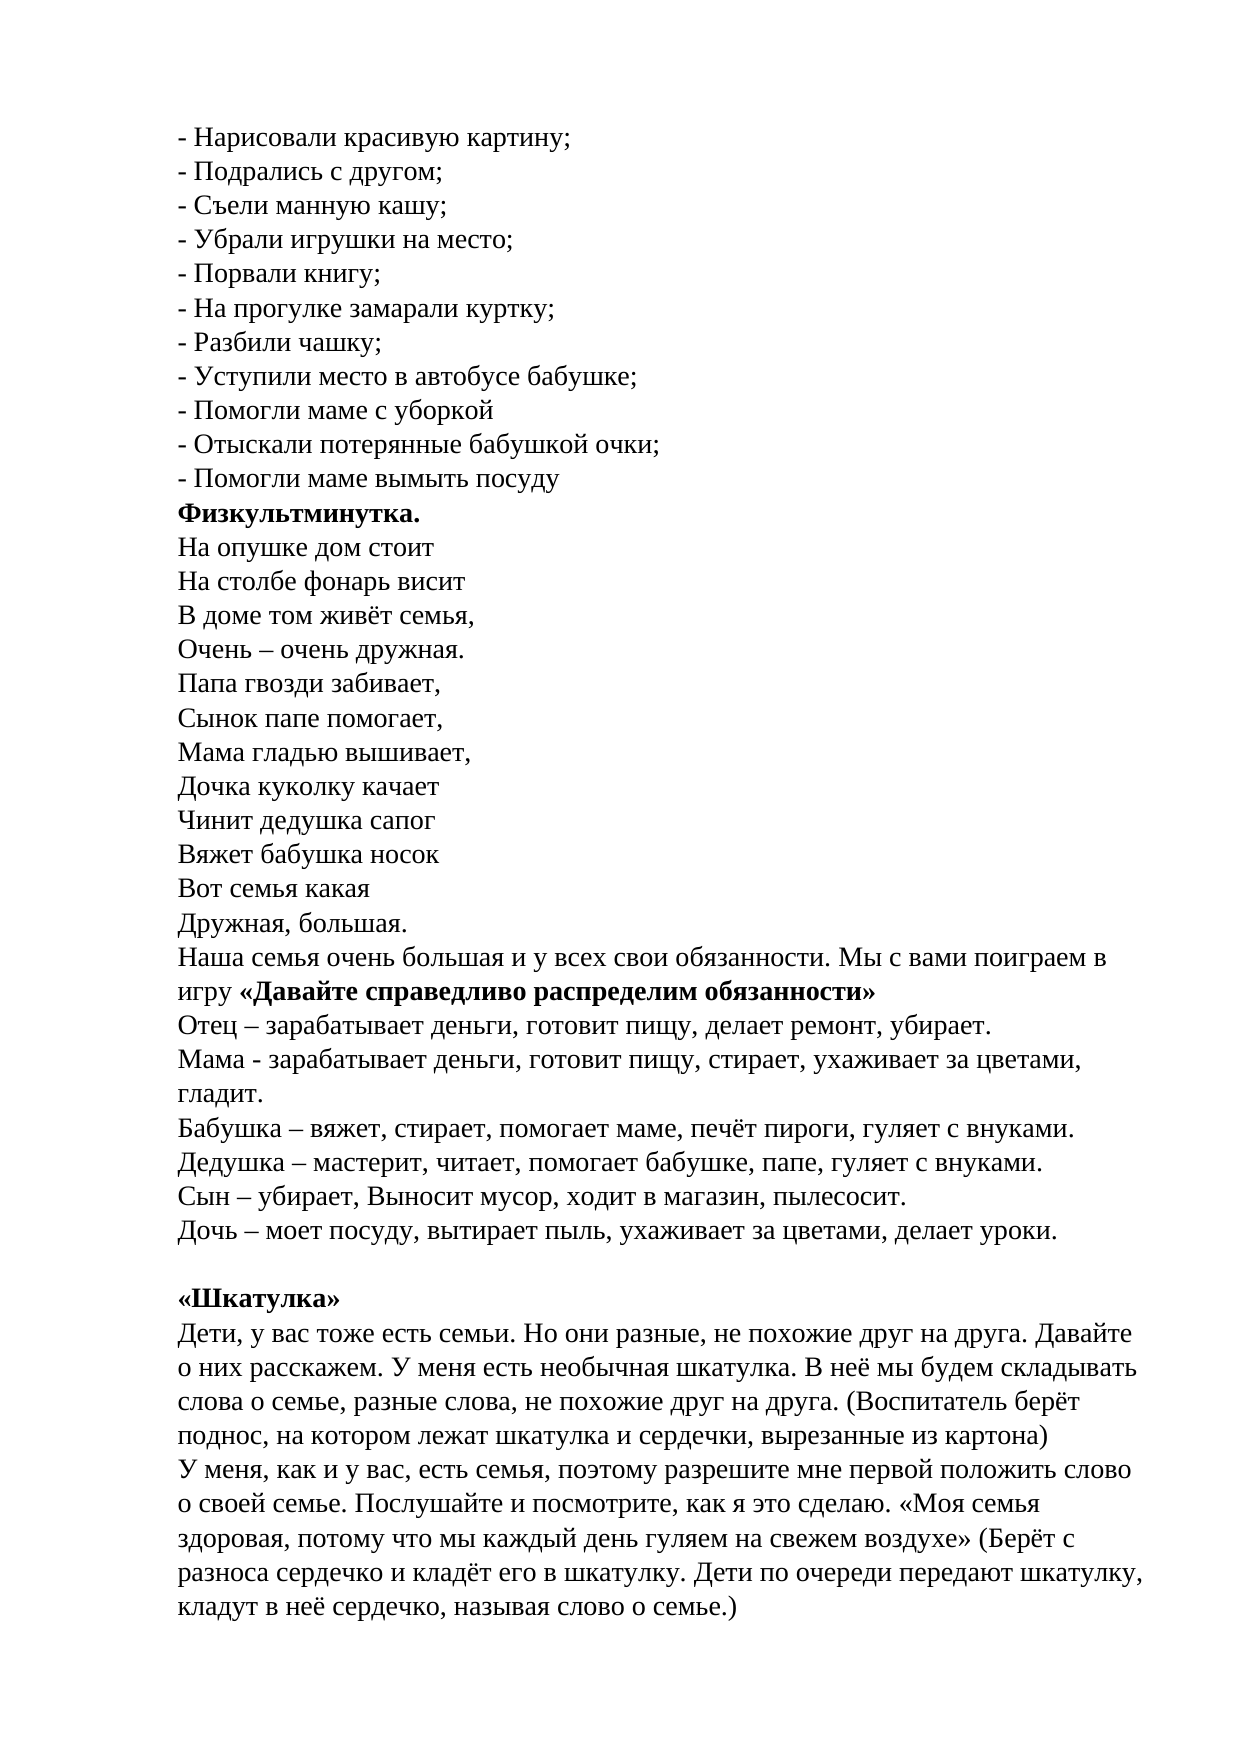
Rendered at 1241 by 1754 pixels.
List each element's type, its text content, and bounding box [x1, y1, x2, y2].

text - Помогли маме вымыть посуду [177, 460, 1152, 494]
text - Помогли маме с уборкой [177, 391, 1152, 426]
text - Нарисовали красивую картину; [177, 118, 1152, 152]
text Дочь – моет посуду, вытирает пыль, ухаживает за цветами, делает уроки. [177, 1211, 1152, 1246]
text Физкультминутка. [177, 494, 1152, 528]
text Вяжет бабушка носок [177, 836, 1152, 870]
text Сын – убирает, Выносит мусор, ходит в магазин, пылесосит. [177, 1177, 1152, 1211]
text Дочка куколку качает [177, 767, 1152, 801]
text Мама гладью вышивает, [177, 733, 1152, 767]
text Дедушка – мастерит, читает, помогает бабушке, папе, гуляет с внуками. [177, 1143, 1152, 1177]
text - Порвали книгу; [177, 255, 1152, 289]
text - Отыскали потерянные бабушкой очки; [177, 426, 1152, 460]
text - Убрали игрушки на место; [177, 221, 1152, 255]
text У меня, как и у вас, есть семья, поэтому разрешите мне первой положить слово о своей семье. Послушайте и посмотрите, как я это сделаю. «Моя семья здоровая, потому что мы каждый день гуляем на свежем воздухе» (Берёт с разноса сердечко и кладёт его в шкатулку. Дети по очереди передают шкатулку, кладут в неё сердечко, называя слово о семье.) [177, 1451, 1152, 1621]
text Дети, у вас тоже есть семьи. Но они разные, не похожие друг на друга. Давайте о них расскажем. У меня есть необычная шкатулка. В неё мы будем складывать слова о семье, разные слова, не похожие друг на друга. (Воспитатель берёт поднос, на котором лежат шкатулка и сердечки, вырезанные из картона) [177, 1314, 1152, 1451]
text В доме том живёт семья, [177, 596, 1152, 631]
text - На прогулке замарали куртку; [177, 289, 1152, 323]
text Сынок папе помогает, [177, 699, 1152, 733]
text Чинит дедушка сапог [177, 801, 1152, 836]
text Очень – очень дружная. [177, 631, 1152, 665]
text Мама - зарабатывает деньги, готовит пищу, стирает, ухаживает за цветами, гладит. [177, 1041, 1152, 1109]
text - Уступили место в автобусе бабушке; [177, 357, 1152, 391]
text На опушке дом стоит [177, 528, 1152, 562]
text - Подрались с другом; [177, 152, 1152, 186]
text Бабушка – вяжет, стирает, помогает маме, печёт пироги, гуляет с внуками. [177, 1109, 1152, 1143]
text Отец – зарабатывает деньги, готовит пищу, делает ремонт, убирает. [177, 1006, 1152, 1041]
text - Съели манную кашу; [177, 186, 1152, 221]
text Папа гвозди забивает, [177, 665, 1152, 699]
text Наша семья очень большая и у всех свои обязанности. Мы с вами поиграем в игру «Давайте справедливо распределим обязанности» [177, 938, 1152, 1006]
text «Шкатулка» [177, 1280, 1152, 1314]
text - Разбили чашку; [177, 323, 1152, 357]
text Дружная, большая. [177, 904, 1152, 938]
text На столбе фонарь висит [177, 562, 1152, 596]
text Вот семья какая [177, 870, 1152, 904]
